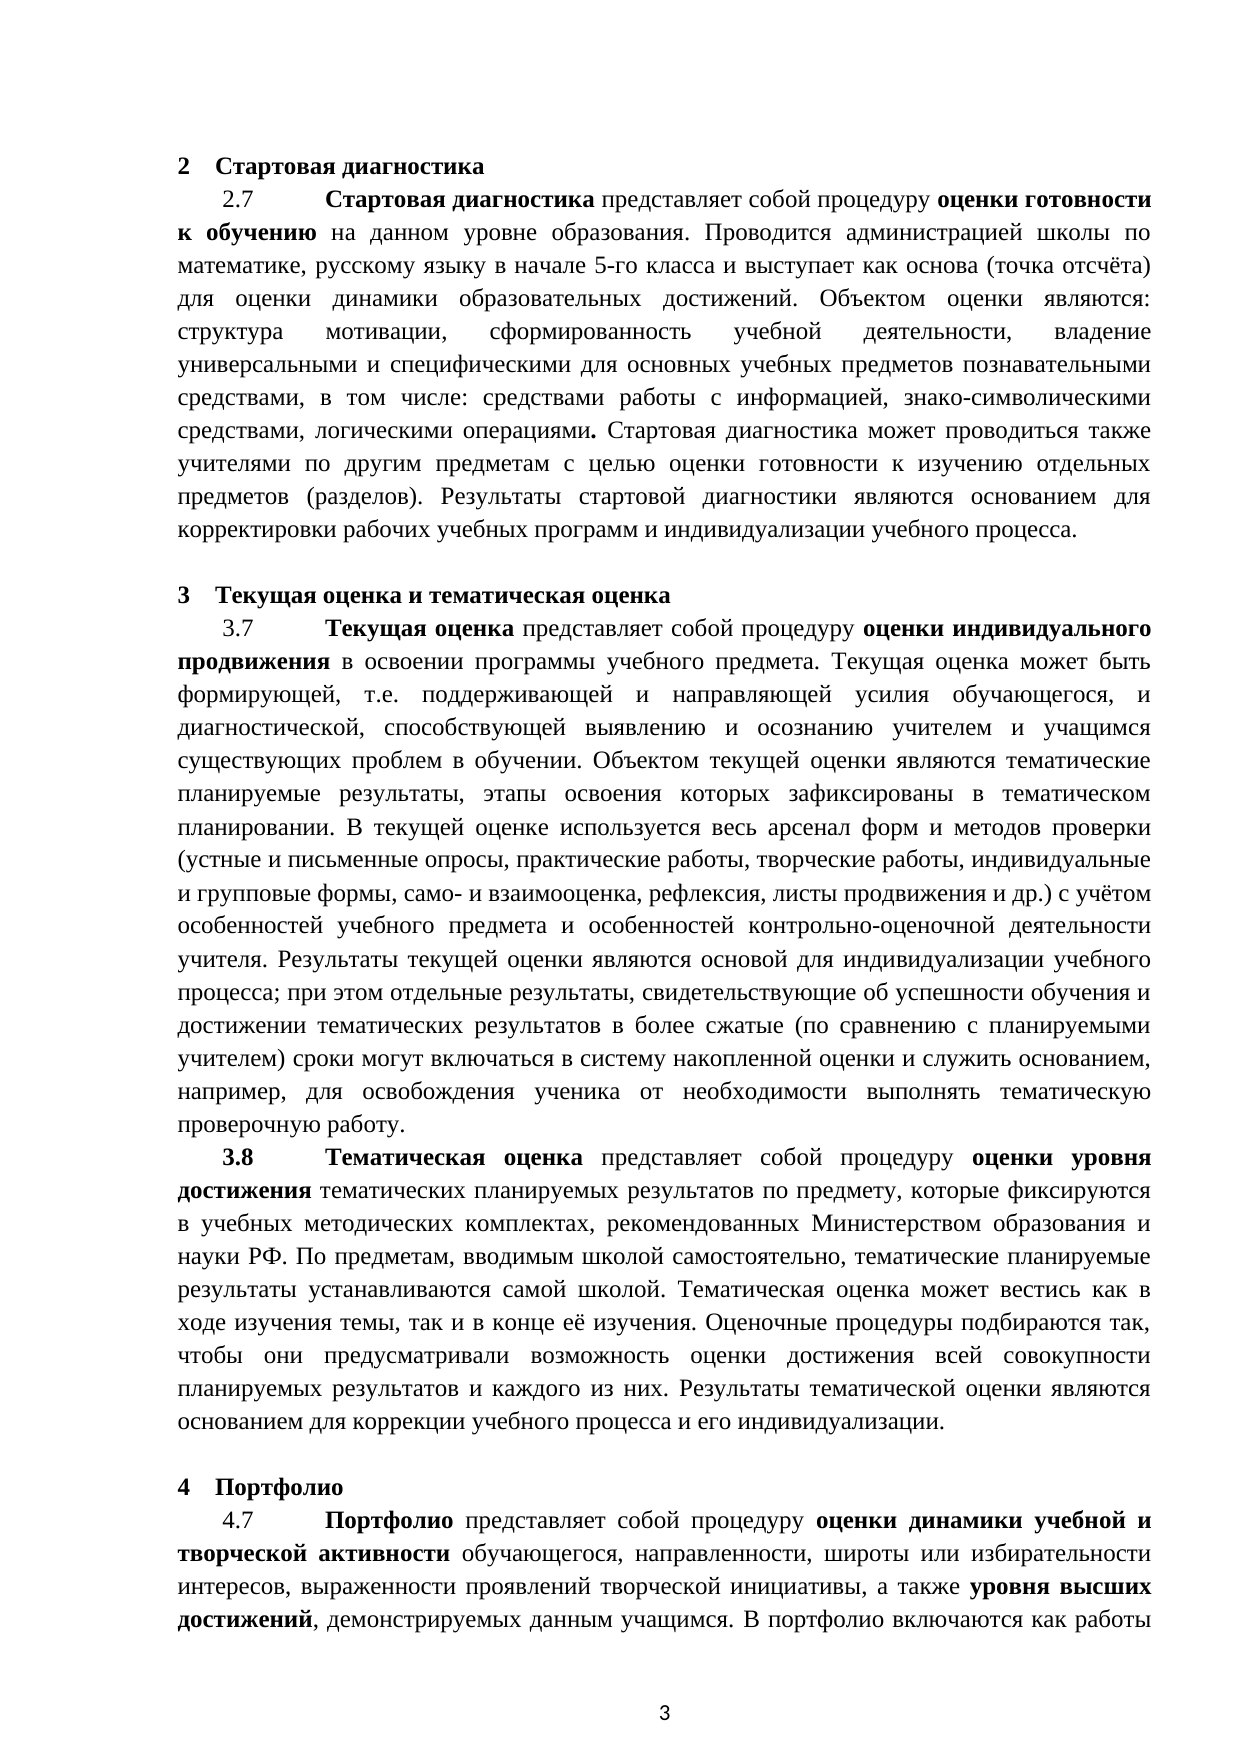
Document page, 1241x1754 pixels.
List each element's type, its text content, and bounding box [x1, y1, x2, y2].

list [177, 1505, 1152, 1633]
list Стартовая диагностика представляет собой процедуру оценки готовности к обучению на данном уровне образования. Проводится администрацией школы по математике, русскому языку в начале 5-го класса и выступает как основа (точка отсчёта) для оценки динамики образовательных достижений. Объектом оценки являются: структура мотивации, сформированность учебной деятельности, владение универсальными и специфическими для основных учебных предметов познавательными средствами, в том числе: средствами работы с информацией, знако-символическими средствами, логическими операциями. Стартовая диагностика может проводиться также учителями по другим предметам с целью оценки готовности к изучению отдельных предметов (разделов). Результаты стартовой диагностики являются основанием для корректировки рабочих учебных программ и индивидуализации учебного процесса. [177, 184, 1152, 543]
list Текущая оценка и тематическая оценка [177, 580, 1152, 609]
list Портфолио [177, 1472, 1152, 1501]
list Стартовая диагностика [177, 151, 1152, 180]
list Тематическая оценка представляет собой процедуру оценки уровня достижения тематических планируемых результатов по предмету, которые фиксируются в учебных методических комплектах, рекомендованных Министерством образования и науки РФ. По предметам, вводимым школой самостоятельно, тематические планируемые результаты устанавливаются самой школой. Тематическая оценка может вестись как в ходе изучения темы, так и в конце её изучения. Оценочные процедуры подбираются так, чтобы они предусматривали возможность оценки достижения всей совокупности планируемых результатов и каждого из них. Результаты тематической оценки являются основанием для коррекции учебного процесса и его индивидуализации. [177, 1142, 1152, 1435]
list Текущая оценка представляет собой процедуру оценки индивидуального продвижения в освоении программы учебного предмета. Текущая оценка может быть формирующей, т.е. поддерживающей и направляющей усилия обучающегося, и диагностической, способствующей выявлению и осознанию учителем и учащимся существующих проблем в обучении. Объектом текущей оценки являются тематические планируемые результаты, этапы освоения которых зафиксированы в тематическом планировании. В текущей оценке используется весь арсенал форм и методов проверки (устные и письменные опросы, практические работы, творческие работы, индивидуальные и групповые формы, само- и взаимооценка, рефлексия, листы продвижения и др.) с учётом особенностей учебного предмета и особенностей контрольно-оценочной деятельности учителя. Результаты текущей оценки являются основой для индивидуализации учебного процесса; при этом отдельные результаты, свидетельствующие об успешности обучения и достижении тематических результатов в более сжатые (по сравнению с планируемыми учителем) сроки могут включаться в систему накопленной оценки и служить основанием, например, для освобождения ученика от необходимости выполнять тематическую проверочную работу. [177, 613, 1152, 1137]
